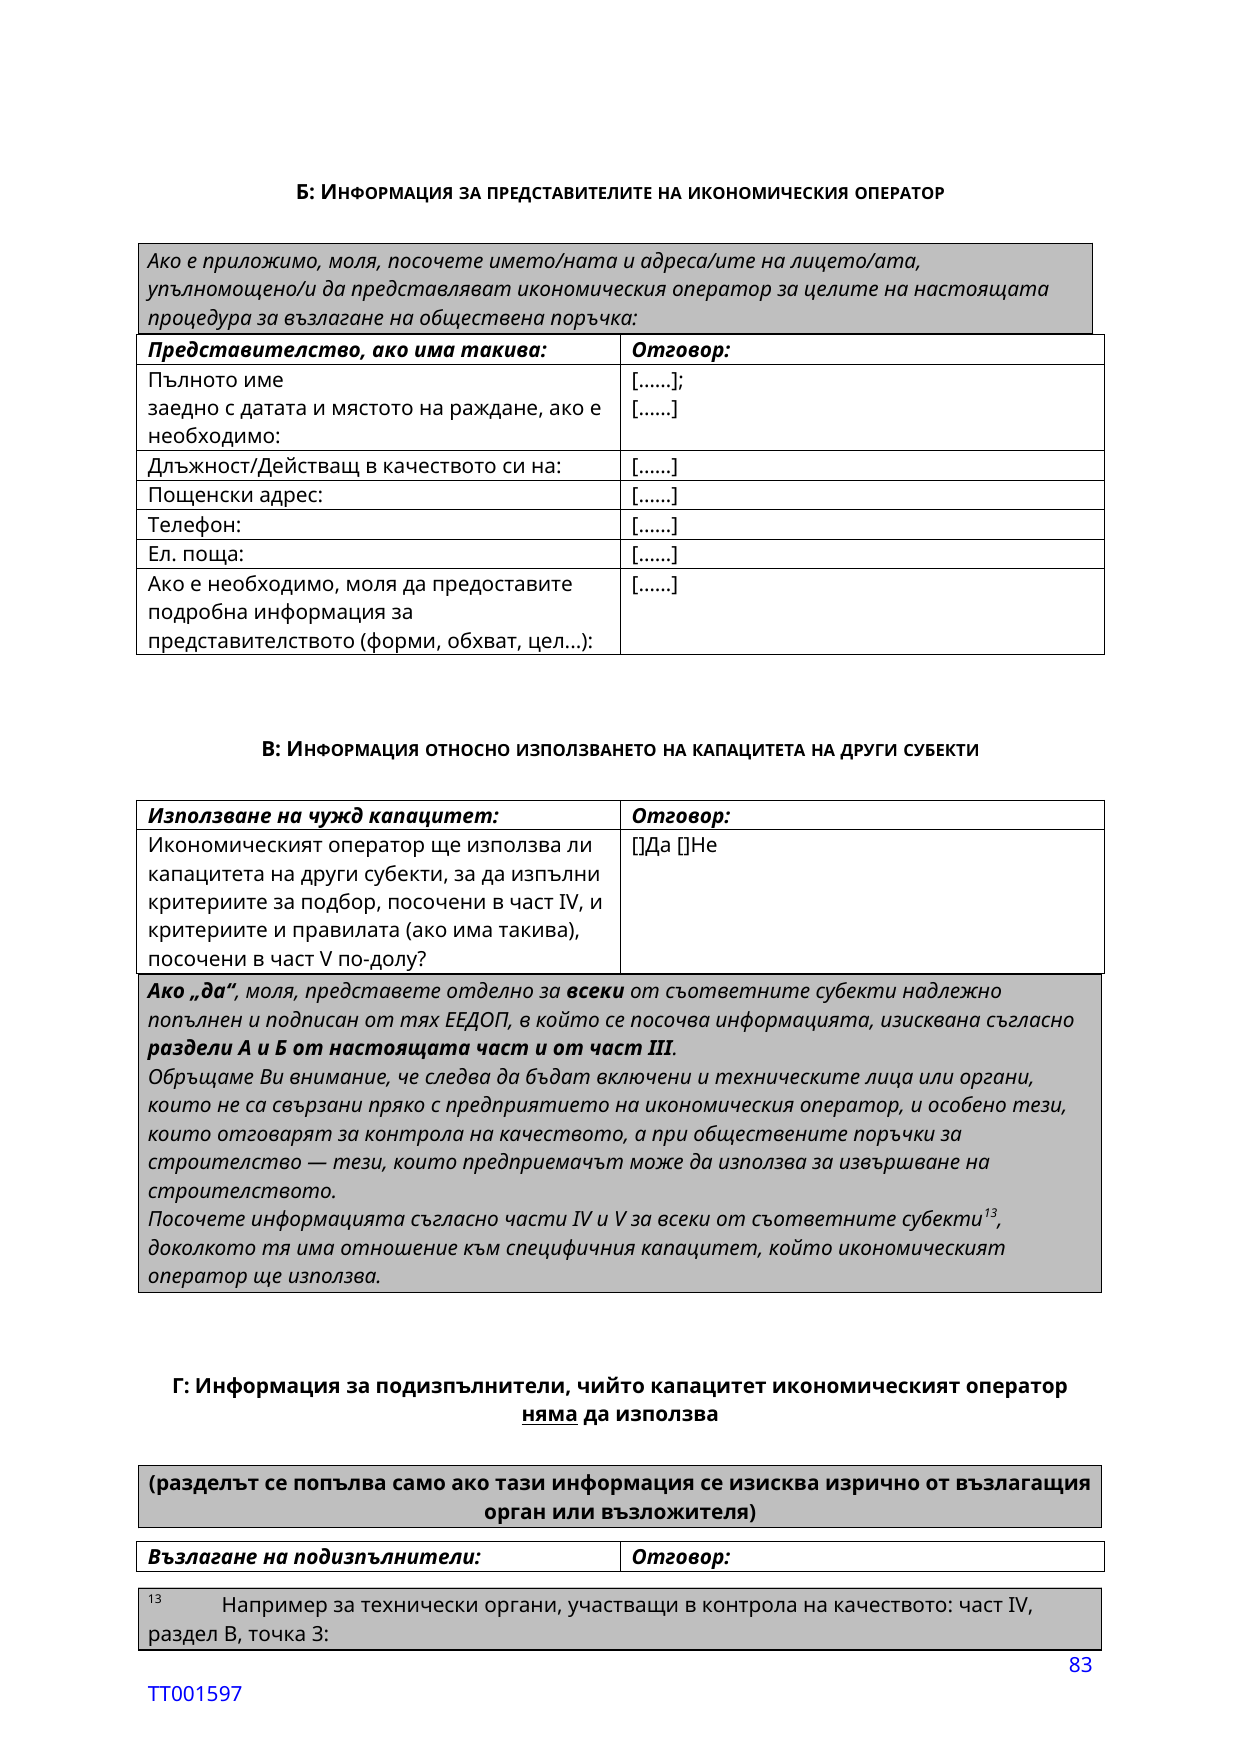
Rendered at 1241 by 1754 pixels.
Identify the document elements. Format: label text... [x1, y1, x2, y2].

text Б: Информация за представителите на икономическия оператор [148, 177, 1092, 205]
table_cell Пълното име заедно с датата и мястото на раждане, ако е необходимо: [137, 365, 620, 450]
table_cell Икономическият оператор ще използва ли капацитета на други субекти, за да изпълни критериите за подбор, посочени в част IV, и критериите и правилата (ако има такива), посочени в част V по-долу? [137, 830, 620, 972]
table_header Отговор: [621, 1542, 1104, 1571]
table_cell [……] [621, 540, 1104, 568]
table_cell Ако е необходимо, моля да предоставите подробна информация за представителството (форми, обхват, цел...): [137, 569, 620, 654]
table_header Отговор: [621, 335, 1104, 364]
text Ако е приложимо, моля, посочете името/ната и адреса/ите на лицето/ата, упълномощено/и да представляват икономическия оператор за целите на настоящата процедура за възлагане на обществена поръчка: [139, 244, 1092, 333]
text Г: Информация за подизпълнители, чийто капацитет икономическият оператор няма да използва [148, 1371, 1092, 1428]
table_header Представителство, ако има такива: [137, 335, 620, 364]
table_header Възлагане на подизпълнители: [137, 1542, 620, 1571]
table_header Използване на чужд капацитет: [137, 801, 620, 829]
table_cell Длъжност/Действащ в качеството си на: [137, 451, 620, 479]
table_cell [……] [621, 481, 1104, 509]
table_cell Ел. поща: [137, 540, 620, 568]
table_cell Телефон: [137, 510, 620, 538]
table_cell [……] [621, 569, 1104, 654]
table_cell [……] [621, 451, 1104, 479]
table_cell [……] [621, 510, 1104, 538]
text (разделът се попълва само ако тази информация се изисква изрично от възлагащия орган или възложителя) [139, 1466, 1101, 1527]
text Ако „да“, моля, представете отделно за всеки от съответните субекти надлежно попълнен и подписан от тях ЕЕДОП, в който се посочва информацията, изисквана съгласно раздели А и Б от настоящата част и от част III. Обръщаме Ви внимание, че следва да бъдат включени и техническите лица или органи, които не са свързани пряко с предприятието на икономическия оператор, и особено тези, които отговарят за контрола на качеството, а при обществените поръчки за строителство — тези, които предприемачът може да използва за извършване на строителството. Посочете информацията съгласно части IV и V за всеки от съответните субекти, доколкото тя има отношение към специфичния капацитет, който икономическият оператор ще използва. [139, 975, 1101, 1292]
table_cell []Да []Не [621, 830, 1104, 972]
text В: Информация относно използването на капацитета на други субекти [148, 734, 1092, 762]
table_cell [……]; [……] [621, 365, 1104, 450]
table_cell Пощенски адрес: [137, 481, 620, 509]
table_header Отговор: [621, 801, 1104, 829]
